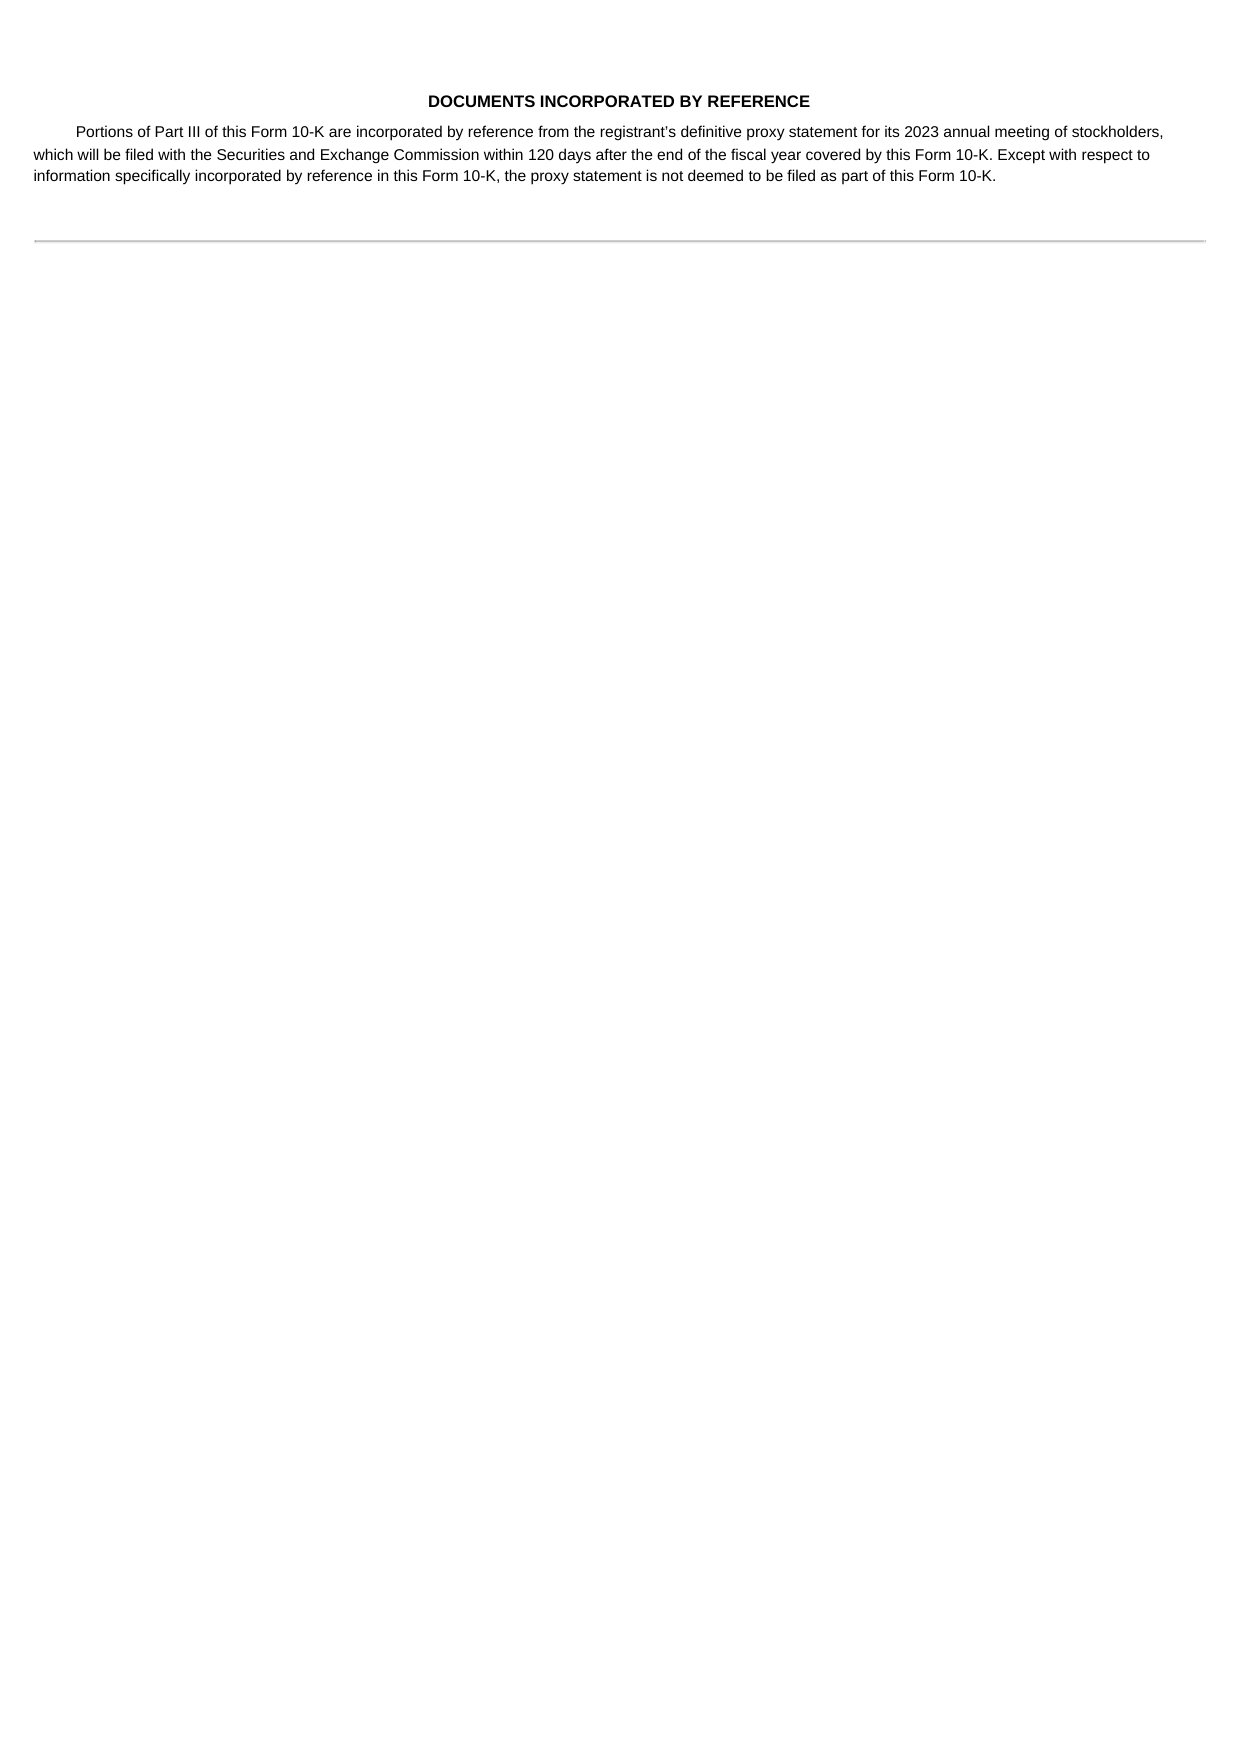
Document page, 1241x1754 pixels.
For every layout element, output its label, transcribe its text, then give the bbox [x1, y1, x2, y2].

text Portions of Part III of this Form 10-K are incorporated by reference from the registrant’s definitive proxy statement for its 2023 annual meeting of stockholders, which will be filed with the Securities and Exchange Commission within 120 days after the end of the fiscal year covered by this Form 10-K. Except with respect to information specifically incorporated by reference in this Form 10-K, the proxy statement is not deemed to be filed as part of this Form 10-K. [33, 123, 1203, 185]
picture [32, 237, 1207, 245]
text DOCUMENTS INCORPORATED BY REFERENCE [33, 92, 1205, 111]
